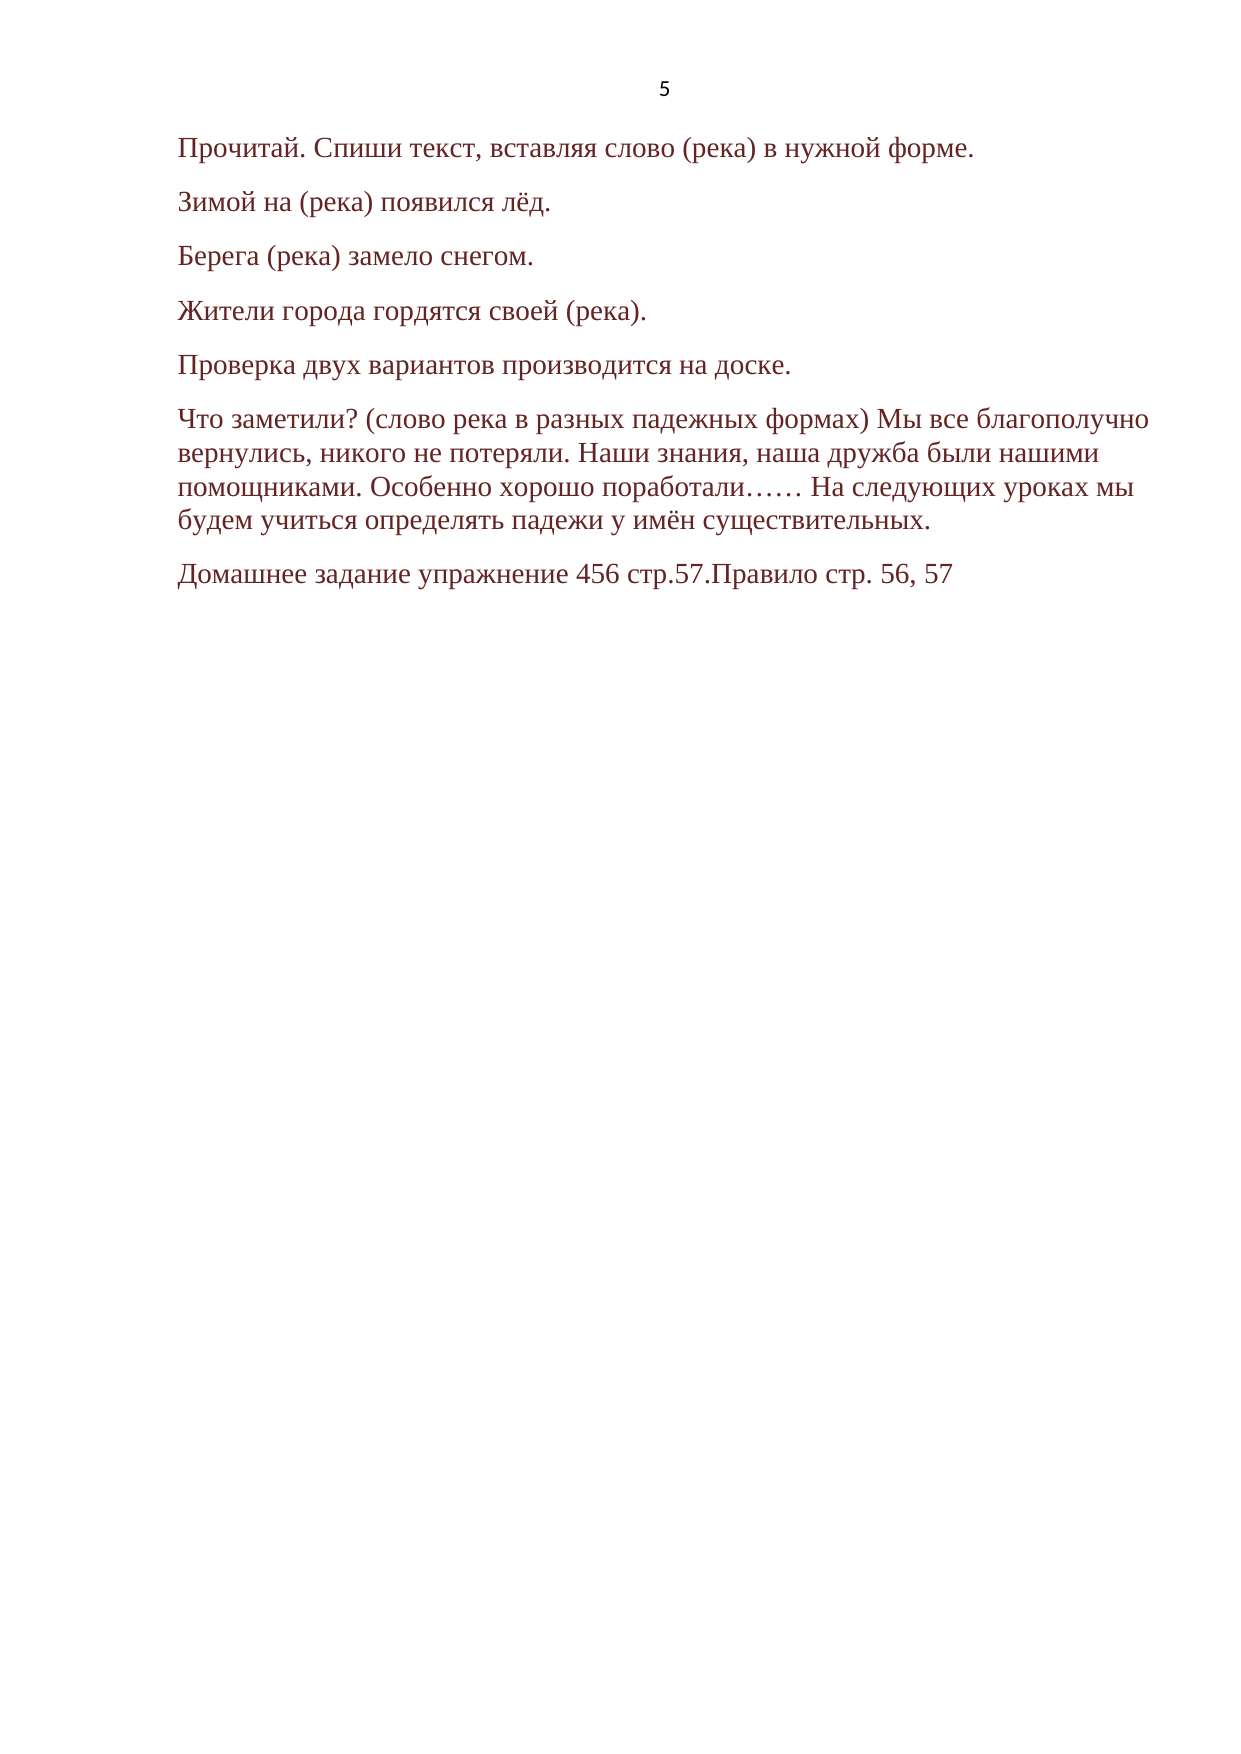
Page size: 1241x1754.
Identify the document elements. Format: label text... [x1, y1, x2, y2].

text Что заметили? (слово река в разных падежных формах) Мы все благополучно вернулись, никого не потеряли. Наши знания, наша дружба были нашими помощниками. Особенно хорошо поработали…… На следующих уроках мы будем учиться определять падежи у имён существительных. [177, 402, 1152, 536]
text Прочитай. Спиши текст, вставляя слово (река) в нужной форме. [177, 130, 1152, 163]
text Жители города гордятся своей (река). [177, 293, 1152, 326]
text Зимой на (река) появился лёд. [177, 184, 1152, 218]
text Берега (река) замело снегом. [177, 238, 1152, 272]
text Домашнее задание упражнение 456 стр.57.Правило стр. 56, 57 [177, 557, 1152, 590]
text Проверка двух вариантов производится на доске. [177, 347, 1152, 381]
